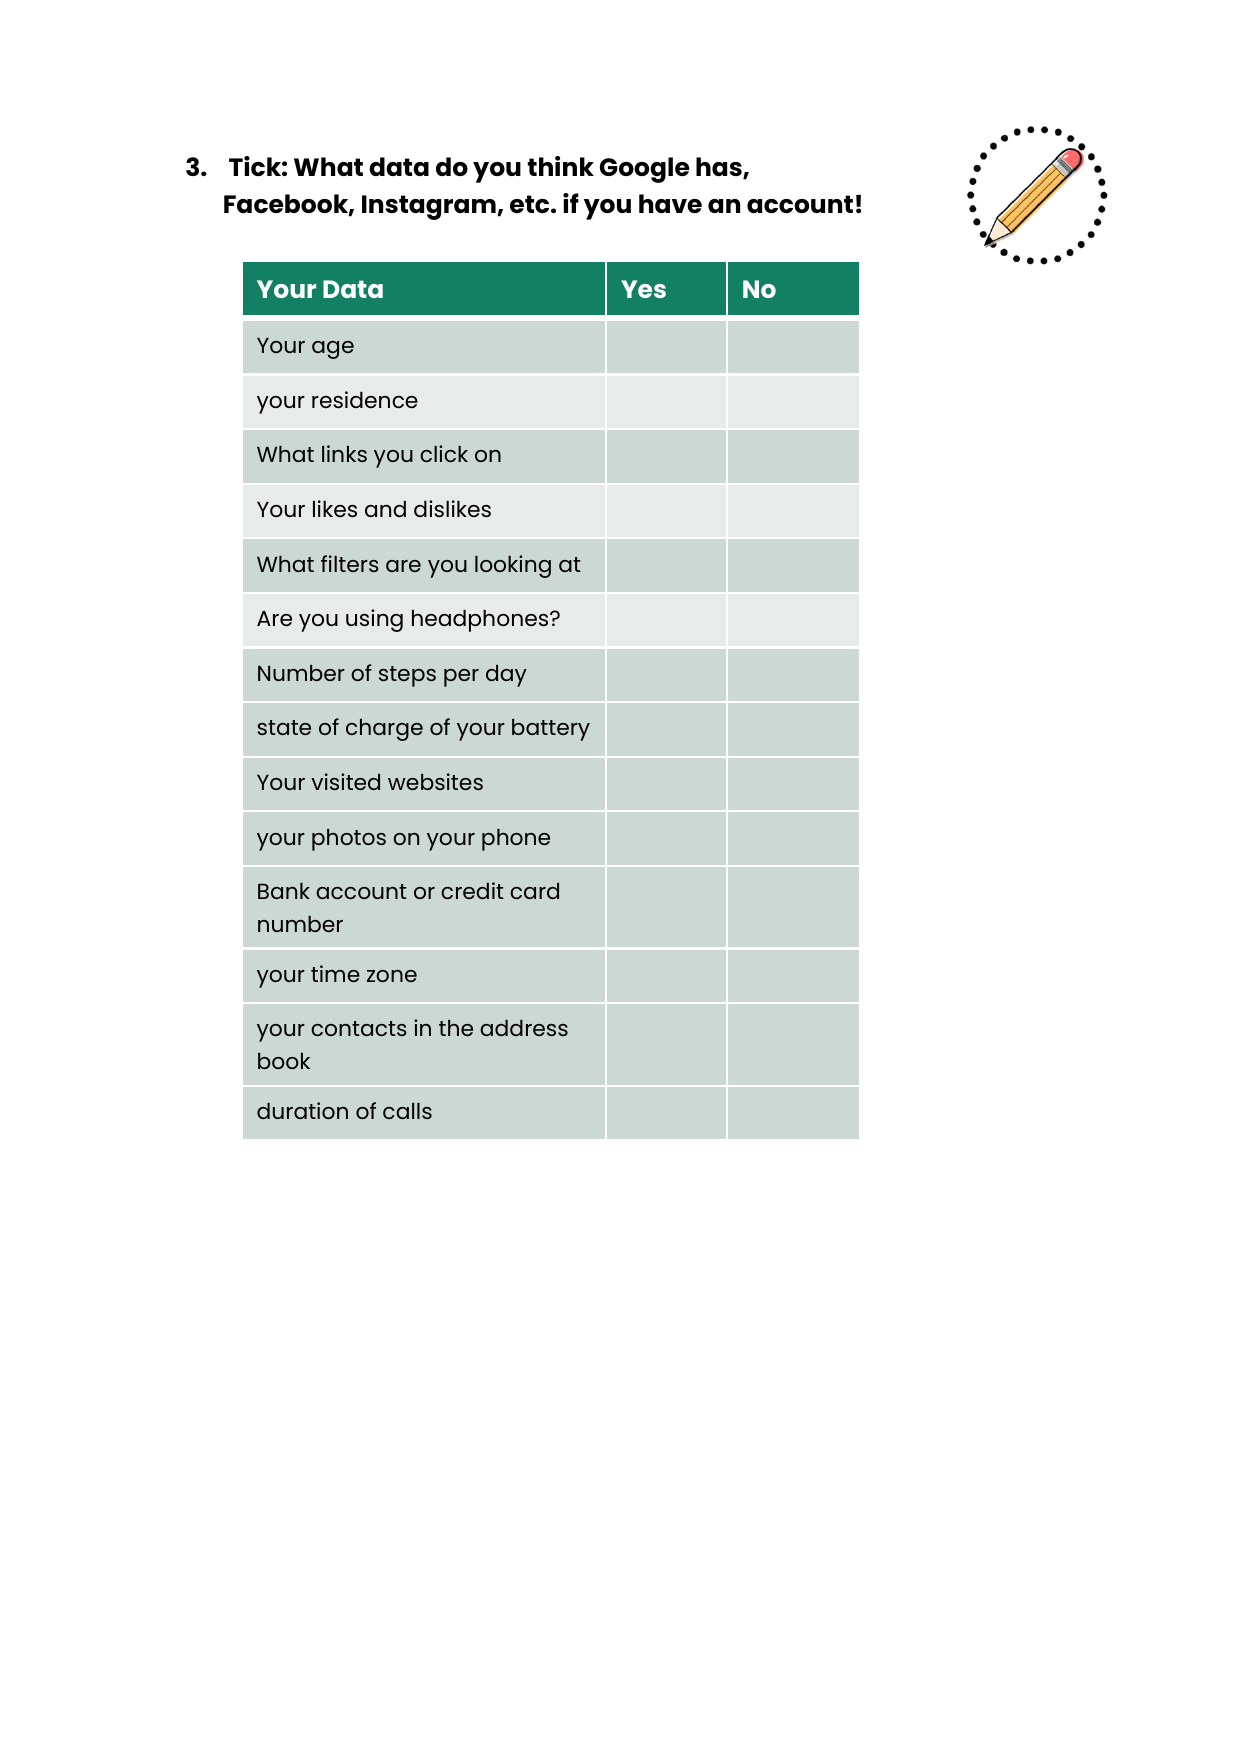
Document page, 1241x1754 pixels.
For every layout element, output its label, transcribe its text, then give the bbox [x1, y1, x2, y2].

picture [953, 110, 1123, 279]
table_cell [728, 321, 859, 373]
list Tick: What data do you think Google has, Facebook, Instagram, etc. if you have an account! [185, 148, 953, 223]
table_cell [607, 1004, 726, 1085]
table_cell [728, 1004, 859, 1085]
table_cell Your visited websites [243, 758, 605, 810]
table_cell [728, 539, 859, 592]
table_cell your contacts in the address book [243, 1004, 605, 1085]
table_cell [607, 950, 726, 1002]
table_cell [728, 430, 859, 483]
table_cell [607, 485, 726, 537]
table_cell [728, 376, 859, 428]
table_cell [607, 758, 726, 810]
table_cell [728, 950, 859, 1002]
table_cell [728, 1087, 859, 1139]
table_cell Bank account or credit card number [243, 867, 605, 947]
table_cell Number of steps per day [243, 649, 605, 701]
table_cell Your age [243, 321, 605, 373]
table_cell [607, 703, 726, 756]
table_cell [728, 485, 859, 537]
table_cell Are you using headphones? [243, 594, 605, 646]
table_cell [607, 1087, 726, 1139]
table_header Yes [607, 262, 726, 315]
table_cell duration of calls [243, 1087, 605, 1139]
table_cell [728, 594, 859, 646]
table_cell [728, 703, 859, 756]
table_cell [607, 649, 726, 701]
table_cell [607, 430, 726, 483]
table_cell state of charge of your battery [243, 703, 605, 756]
table_header Your Data [243, 262, 605, 315]
table_cell your time zone [243, 950, 605, 1002]
table_cell [607, 376, 726, 428]
table_cell Your likes and dislikes [243, 485, 605, 537]
table_cell [607, 321, 726, 373]
table_header No [728, 262, 859, 315]
table_cell [607, 812, 726, 865]
table_cell [607, 867, 726, 947]
table_cell [728, 812, 859, 865]
table_cell your residence [243, 376, 605, 428]
table_cell [728, 649, 859, 701]
table_cell [607, 539, 726, 592]
table_cell [607, 594, 726, 646]
table_cell What filters are you looking at [243, 539, 605, 592]
table_cell [728, 758, 859, 810]
table_cell What links you click on [243, 430, 605, 483]
table_cell your photos on your phone [243, 812, 605, 865]
table_cell [728, 867, 859, 947]
